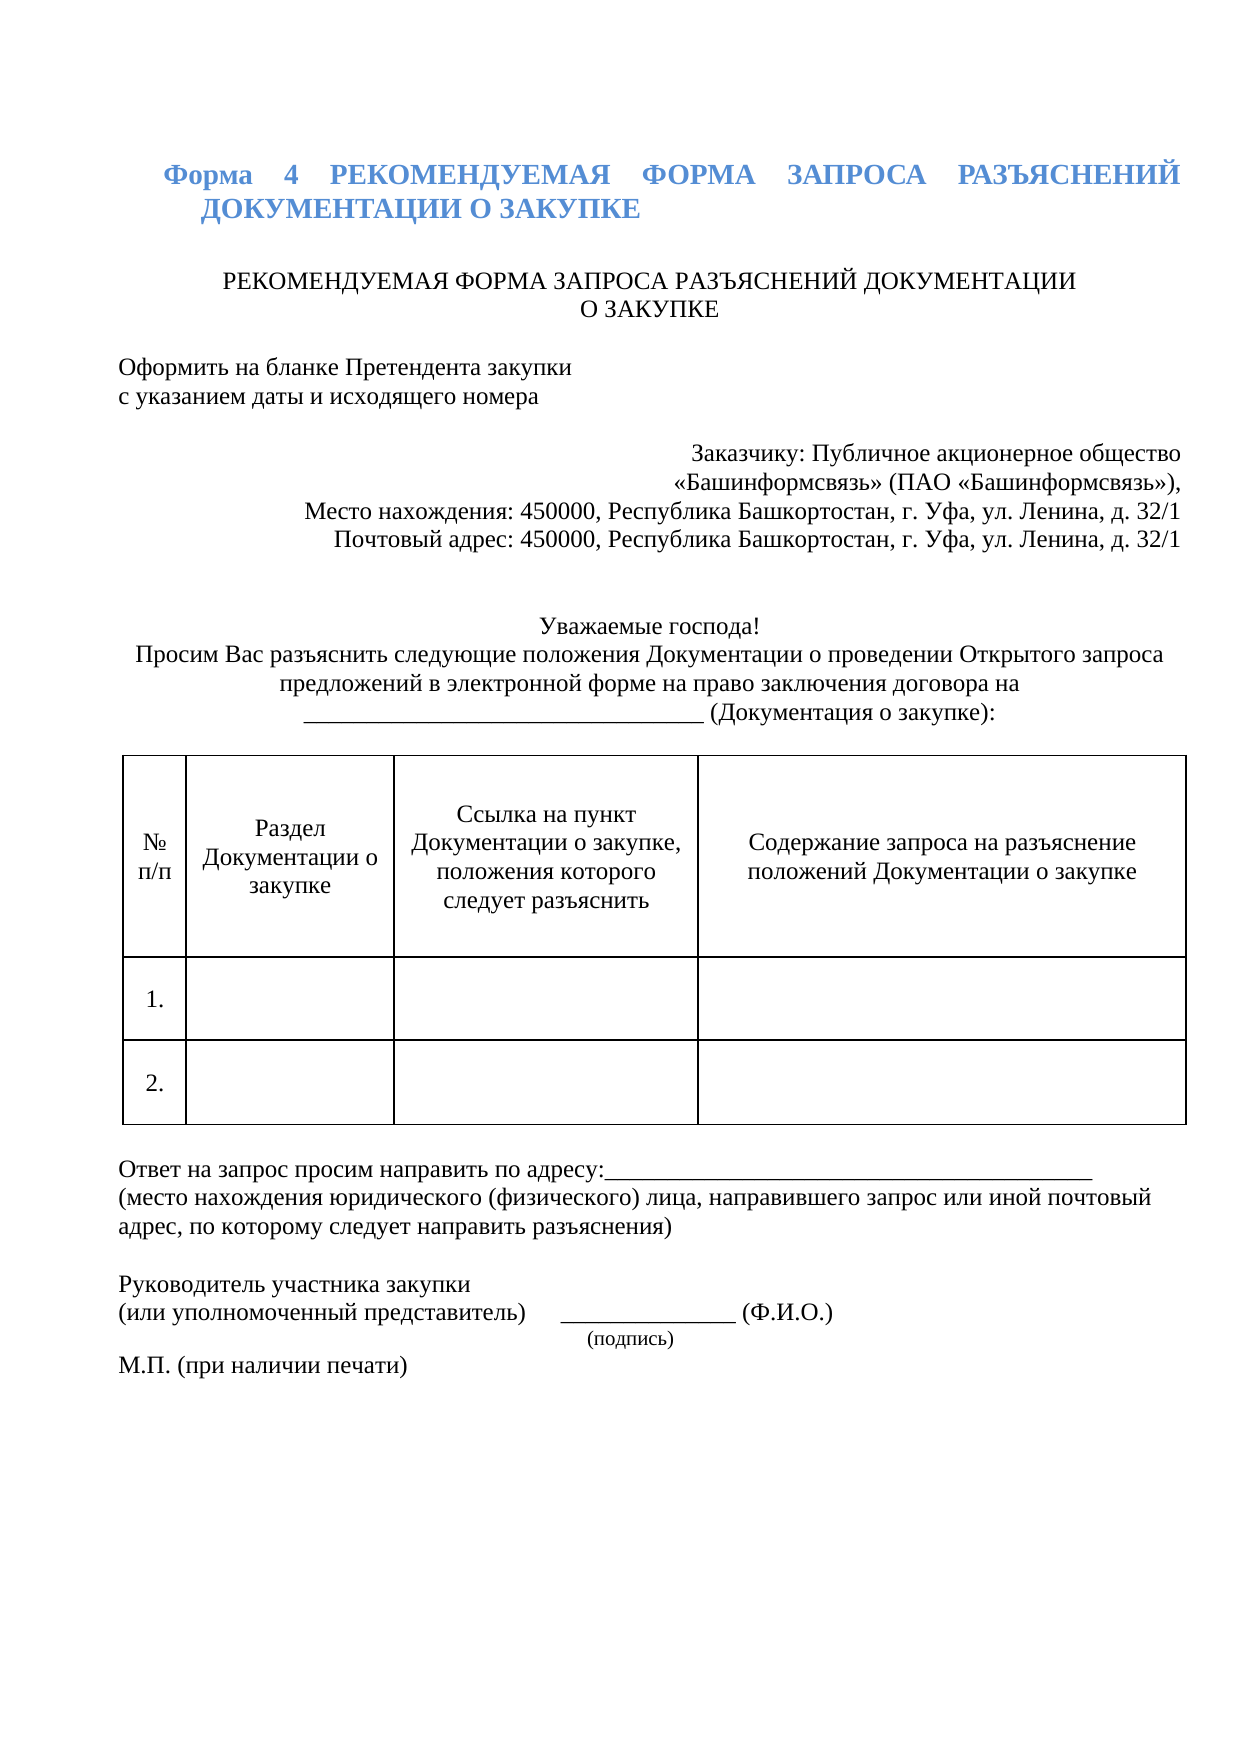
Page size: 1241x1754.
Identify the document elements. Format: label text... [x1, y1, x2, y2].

table_cell 2. [124, 1041, 185, 1123]
table_header № п/п [124, 756, 185, 956]
table_header Раздел Документации о закупке [187, 756, 393, 956]
text «Башинформсвязь» (ПАО «Башинформсвязь»), [118, 467, 1181, 496]
text Оформить на бланке Претендента закупки с указанием даты и исходящего номера [118, 352, 1181, 409]
text Уважаемые господа! [118, 611, 1181, 639]
text Ответ на запрос просим направить по адресу:_______________________________________ [118, 1154, 1181, 1182]
table_cell [699, 1041, 1185, 1123]
table_cell [187, 1041, 393, 1123]
table_cell [395, 958, 697, 1039]
table_cell [699, 958, 1185, 1039]
text (подпись) [118, 1326, 1181, 1350]
table_cell [187, 958, 393, 1039]
text РЕКОМЕНДУЕМАЯ ФОРМА ЗАПРОСА РАЗЪЯСНЕНИЙ ДОКУМЕНТАЦИИ [118, 266, 1181, 294]
table_header Содержание запроса на разъяснение положений Документации о закупке [699, 756, 1185, 956]
text Почтовый адрес: 450000, Республика Башкортостан, г. Уфа, ул. Ленина, д. 32/1 [118, 524, 1181, 553]
text Просим Вас разъяснить следующие положения Документации о проведении Открытого запроса предложений в электронной форме на право заключения договора на ________________________________ (Документация о закупке): [118, 639, 1181, 726]
table_header Ссылка на пункт Документации о закупке, положения которого следует разъяснить [395, 756, 697, 956]
text Заказчику: Публичное акционерное общество [118, 438, 1181, 467]
table_cell [395, 1041, 697, 1123]
text Форма 4 РЕКОМЕНДУЕМАЯ ФОРМА ЗАПРОСА РАЗЪЯСНЕНИЙ ДОКУМЕНТАЦИИ О ЗАКУПКЕ [163, 157, 1181, 224]
text (или уполномоченный представитель) ______________ (Ф.И.О.) [118, 1297, 1181, 1326]
text М.П. (при наличии печати) [118, 1350, 1181, 1379]
text Место нахождения: 450000, Республика Башкортостан, г. Уфа, ул. Ленина, д. 32/1 [118, 496, 1181, 524]
text Руководитель участника закупки [118, 1269, 1181, 1297]
text О ЗАКУПКЕ [118, 294, 1181, 323]
text (место нахождения юридического (физического) лица, направившего запрос или иной почтовый адрес, по которому следует направить разъяснения) [118, 1182, 1181, 1240]
table_cell 1. [124, 958, 185, 1039]
